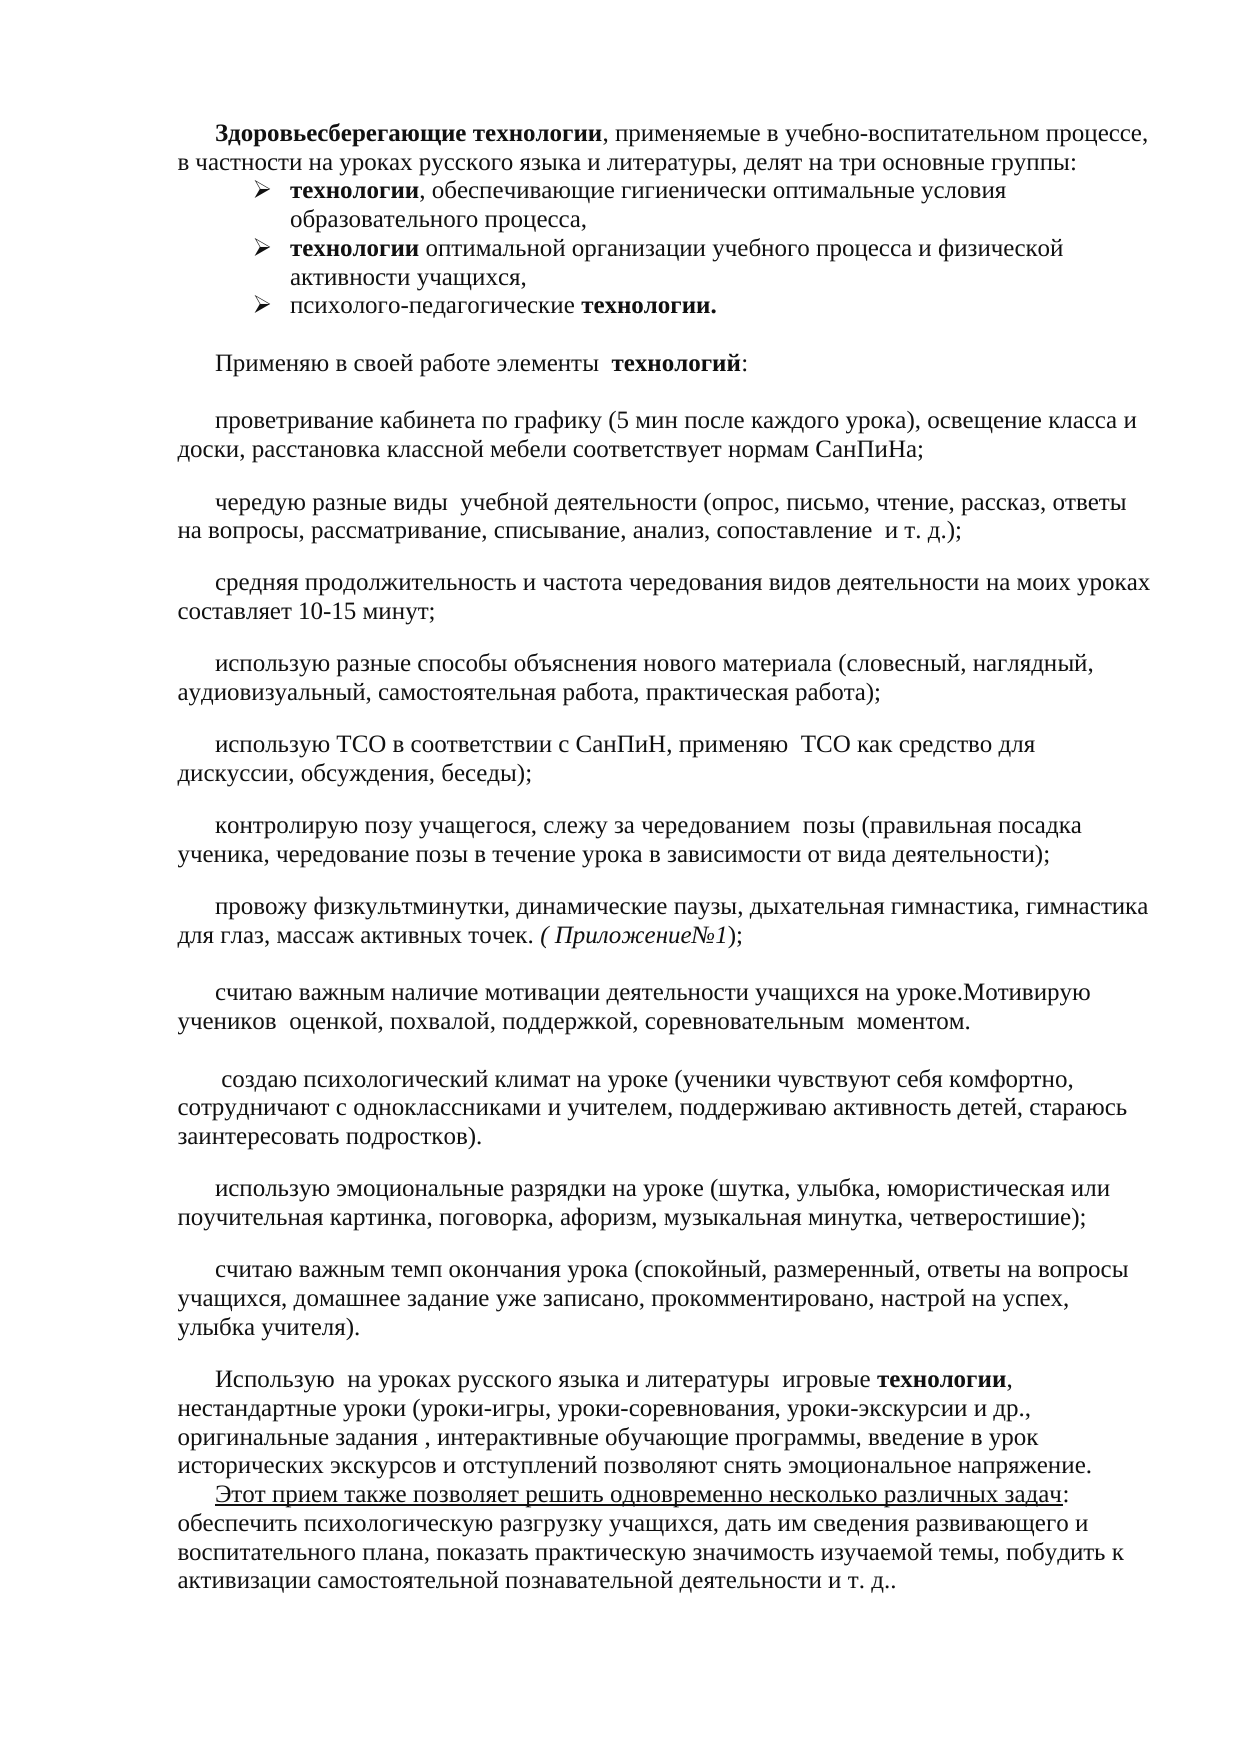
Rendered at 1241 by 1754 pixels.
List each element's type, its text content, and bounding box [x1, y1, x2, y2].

text Использую на уроках русского языка и литературы игровые технологии, нестандартные уроки (уроки-игры, уроки-соревнования, уроки-экскурсии и др., оригинальные задания , интерактивные обучающие программы, введение в урок исторических экскурсов и отступлений позволяют снять эмоциональное напряжение. [177, 1364, 1152, 1479]
text создаю психологический климат на уроке (ученики чувствуют себя комфортно, сотрудничают с одноклассниками и учителем, поддерживаю активность детей, стараюсь заинтересовать подростков). [177, 1064, 1152, 1150]
text использую эмоциональные разрядки на уроке (шутка, улыбка, юмористическая или поучительная картинка, поговорка, афоризм, музыкальная минутка, четверостишие); [177, 1173, 1152, 1231]
text Здоровьесберегающие технологии, применяемые в учебно-воспитательном процессе, в частности на уроках русского языка и литературы, делят на три основные группы: [177, 118, 1152, 176]
list технологии оптимальной организации учебного процесса и физической активности учащихся, [252, 233, 1152, 291]
text считаю важным темп окончания урока (спокойный, размеренный, ответы на вопросы учащихся, домашнее задание уже записано, прокомментировано, настрой на успех, улыбка учителя). [177, 1254, 1152, 1341]
text чередую разные виды учебной деятельности (опрос, письмо, чтение, рассказ, ответы на вопросы, рассматривание, списывание, анализ, сопоставление и т. д.); [177, 487, 1152, 544]
text Применяю в своей работе элементы технологий: [177, 348, 1152, 377]
text проветривание кабинета по графику (5 мин после каждого урока), освещение класса и доски, расстановка классной мебели соответствует нормам СанПиНа; [177, 406, 1152, 463]
list технологии, обеспечивающие гигиенически оптимальные условия образовательного процесса, [252, 176, 1152, 233]
text контролирую позу учащегося, слежу за чередованием позы (правильная посадка ученика, чередование позы в течение урока в зависимости от вида деятельности); [177, 810, 1152, 868]
text провожу физкультминутки, динамические паузы, дыхательная гимнастика, гимнастика для глаз, массаж активных точек. ( Приложение№1); [177, 891, 1152, 949]
text Этот прием также позволяет решить одновременно несколько различных задач: обеспечить психологическую разгрузку учащихся, дать им сведения развивающего и воспитательного плана, показать практическую значимость изучаемой темы, побудить к активизации самостоятельной познавательной деятельности и т. д.. [177, 1479, 1152, 1594]
list психолого-педагогические технологии. [252, 291, 1152, 319]
text использую ТСО в соответствии с СанПиН, применяю ТСО как средство для дискуссии, обсуждения, беседы); [177, 729, 1152, 787]
text считаю важным наличие мотивации деятельности учащихся на уроке.Мотивирую учеников оценкой, похвалой, поддержкой, соревновательным моментом. [177, 977, 1152, 1035]
text средняя продолжительность и частота чередования видов деятельности на моих уроках составляет 10-15 минут; [177, 567, 1152, 625]
text использую разные способы объяснения нового материала (словесный, наглядный, аудиовизуальный, самостоятельная работа, практическая работа); [177, 648, 1152, 706]
